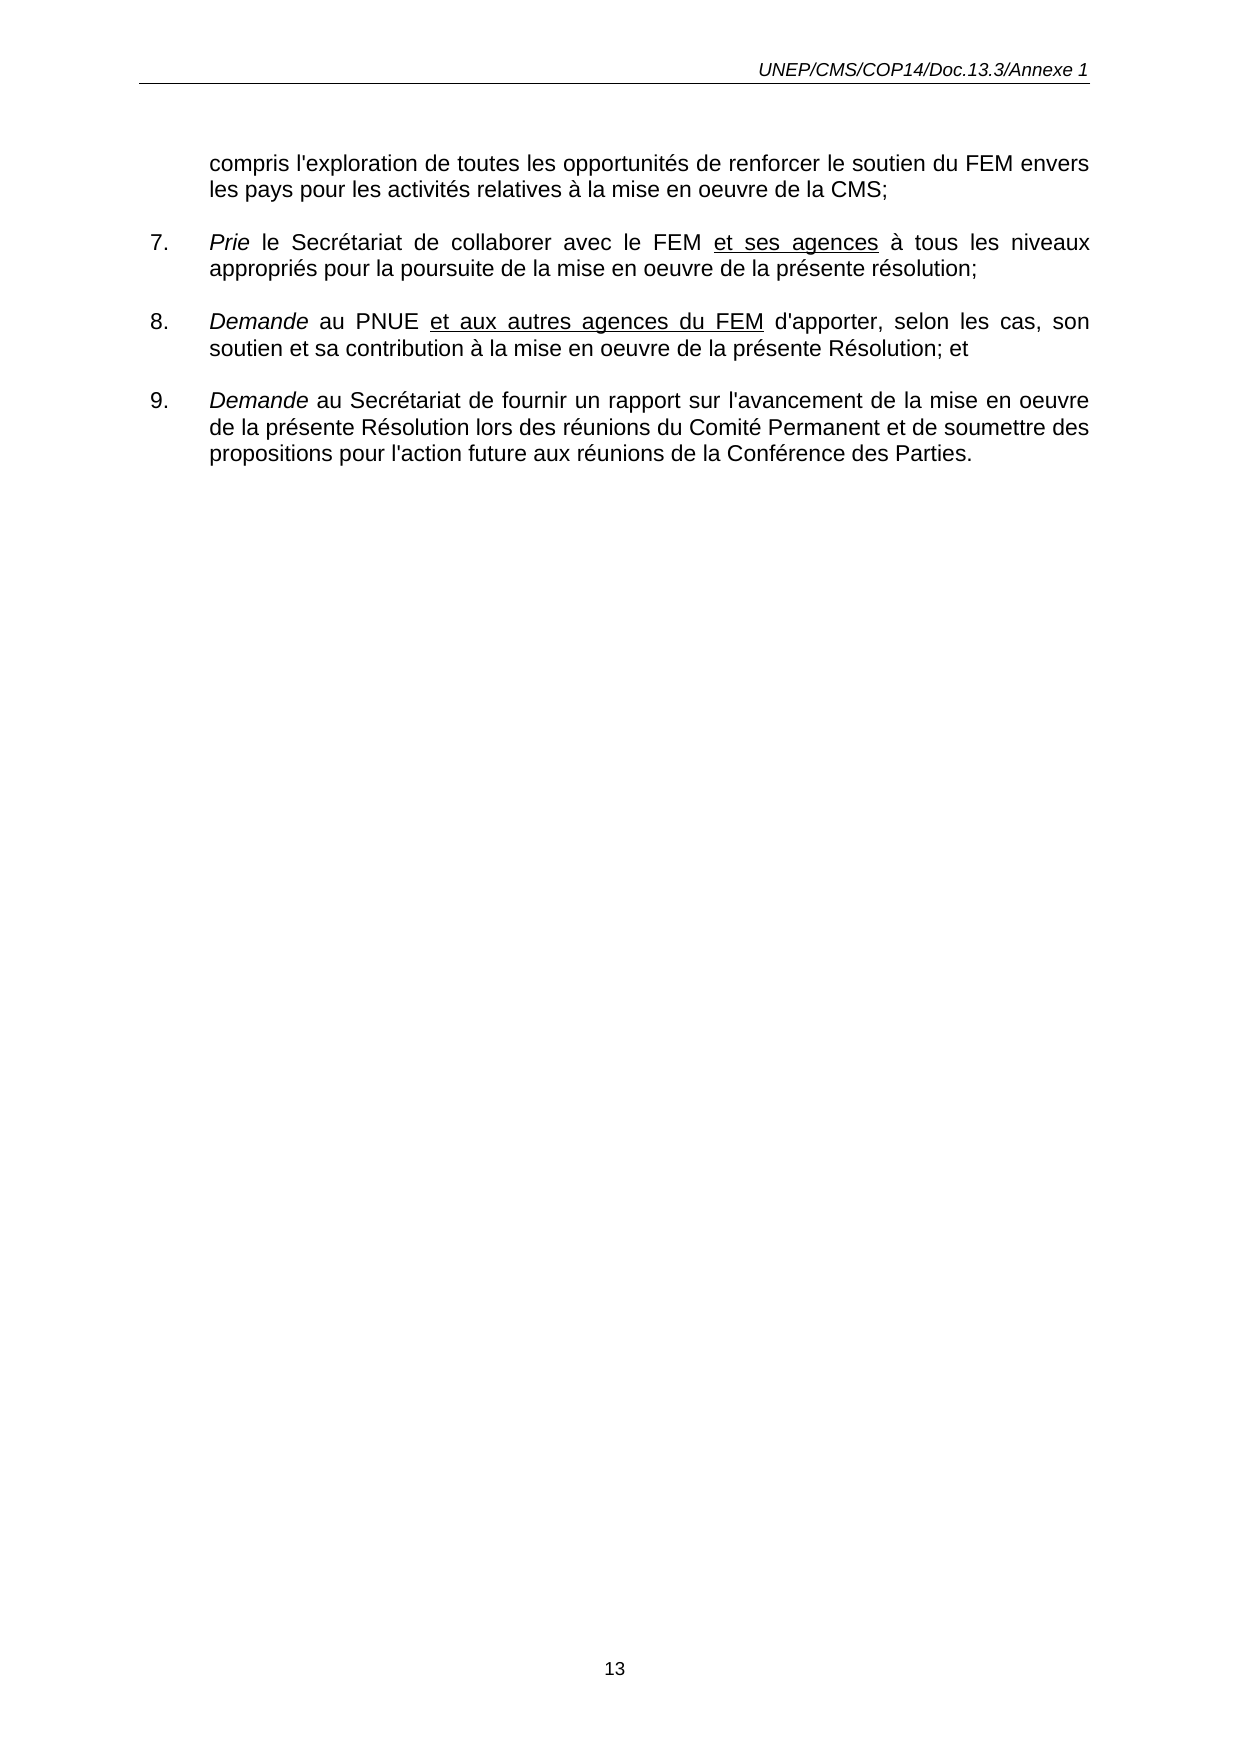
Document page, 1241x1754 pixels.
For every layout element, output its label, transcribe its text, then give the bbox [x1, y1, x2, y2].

list Prie le Secrétariat de collaborer avec le FEM et ses agences à tous les niveaux appropriés pour la poursuite de la mise en oeuvre de la présente résolution; [150, 229, 1090, 282]
list Demande au PNUE et aux autres agences du FEM d'apporter, selon les cas, son soutien et sa contribution à la mise en oeuvre de la présente Résolution; et [150, 308, 1090, 361]
list Demande au Secrétariat de fournir un rapport sur l'avancement de la mise en oeuvre de la présente Résolution lors des réunions du Comité Permanent et de soumettre des propositions pour l'action future aux réunions de la Conférence des Parties. [150, 387, 1090, 466]
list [150, 150, 1090, 203]
